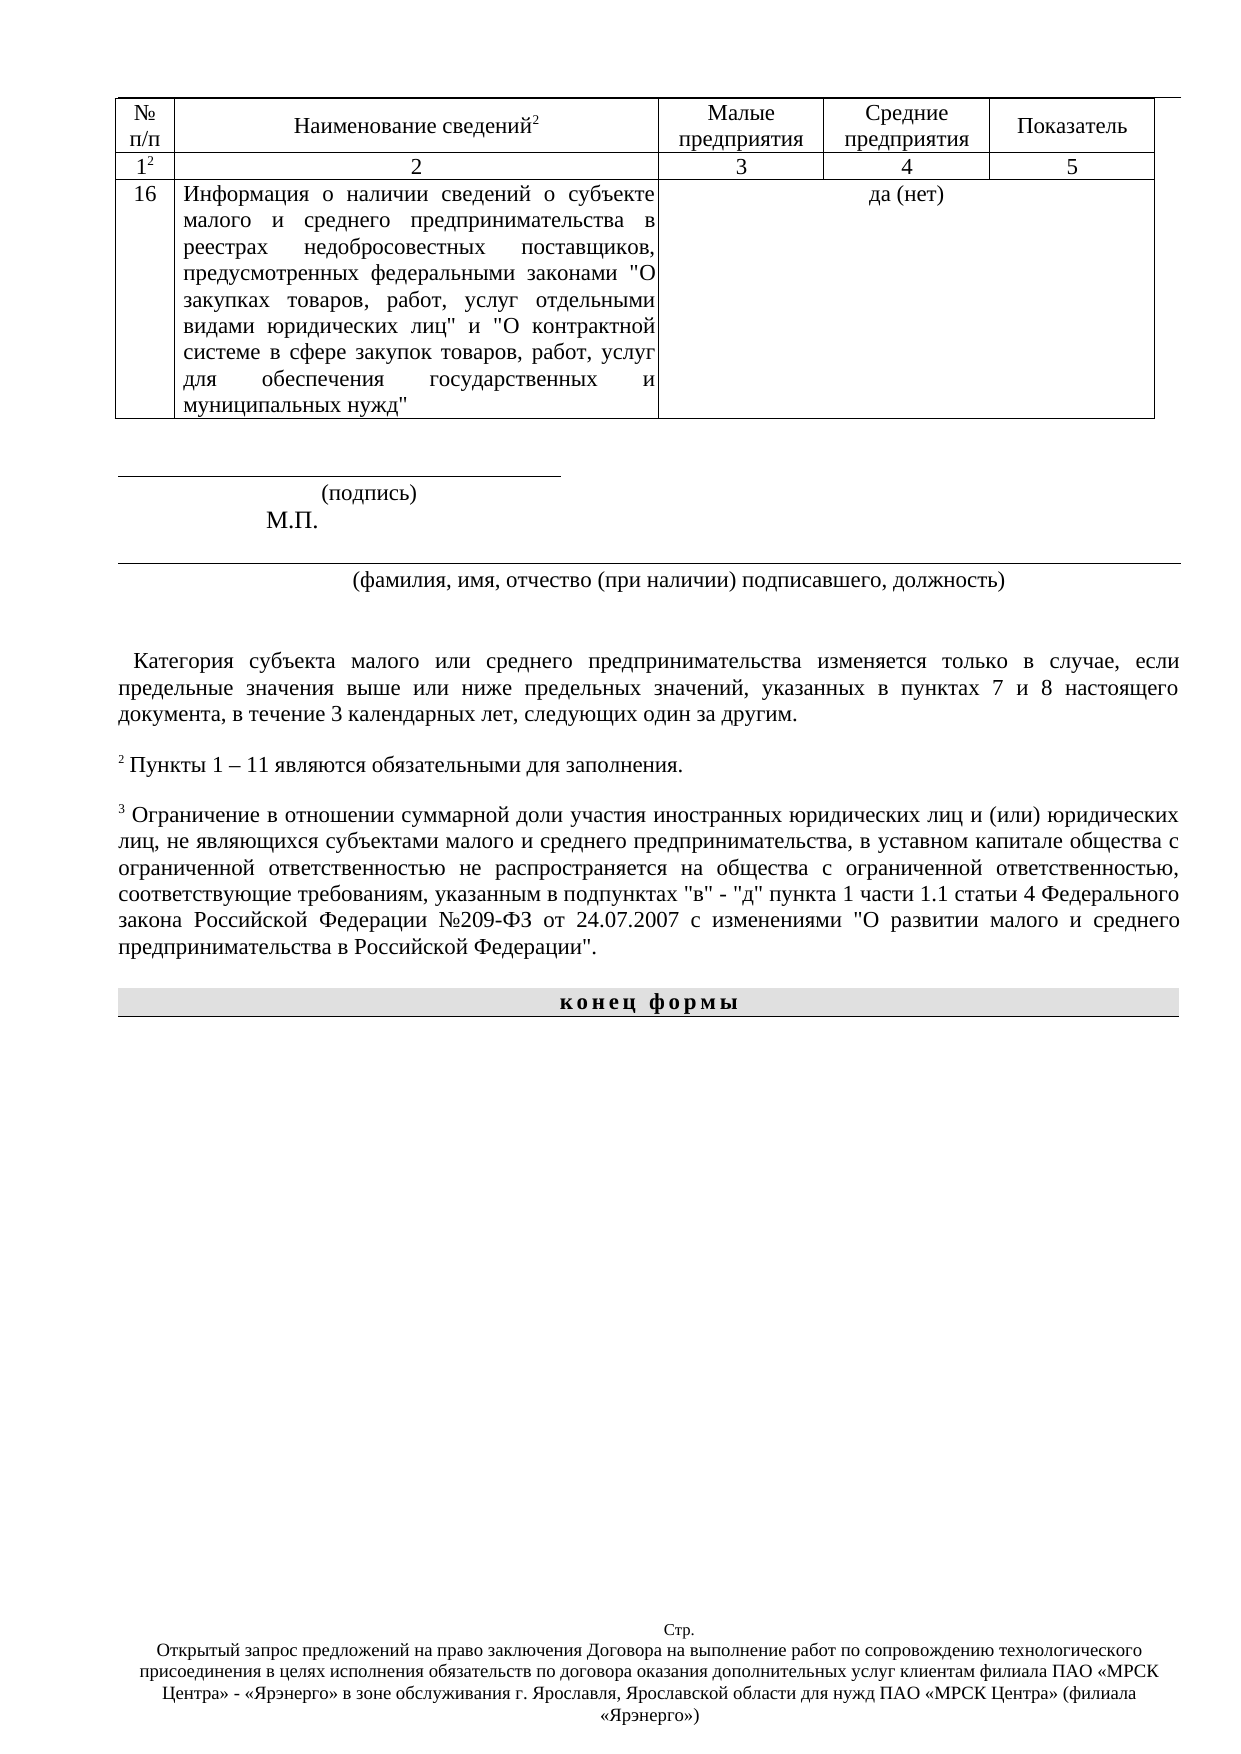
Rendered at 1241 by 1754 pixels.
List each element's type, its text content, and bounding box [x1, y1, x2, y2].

table_header № п/п [116, 99, 174, 152]
table_cell 5 [990, 153, 1154, 179]
text Категория субъекта малого или среднего предпринимательства изменяется только в случае, если предельные значения выше или ниже предельных значений, указанных в пунктах 7 и 8 настоящего документа, в течение 3 календарных лет, следующих один за другим. [118, 647, 1181, 727]
table_cell 12 [116, 153, 174, 179]
table_cell 2 [175, 153, 658, 179]
text (фамилия, имя, отчество (при наличии) подписавшего, должность) [118, 564, 1181, 592]
table_cell 4 [824, 153, 989, 179]
text 3 Ограничение в отношении суммарной доли участия иностранных юридических лиц и (или) юридических лиц, не являющихся субъектами малого и среднего предпринимательства, в уставном капитале общества с ограниченной ответственностью не распространяется на общества с ограниченной ответственностью, соответствующие требованиям, указанным в подпунктах "в" - "д" пункта 1 части 1.1 статьи 4 Федерального закона Российской Федерации №209-ФЗ от 24.07.2007 с изменениями "О развитии малого и среднего предпринимательства в Российской Федерации". [118, 801, 1181, 959]
table_cell Информация о наличии сведений о субъекте малого и среднего предпринимательства в реестрах недобросовестных поставщиков, предусмотренных федеральными законами "О закупках товаров, работ, услуг отдельными видами юридических лиц" и "О контрактной системе в сфере закупок товаров, работ, услуг для обеспечения государственных и муниципальных нужд" [175, 180, 658, 417]
text М.П. [207, 505, 1181, 534]
table_header Малые предприятия [659, 99, 823, 152]
text 2 Пункты 1 – 11 являются обязательными для заполнения. [118, 751, 1181, 777]
table_header Показатель [990, 99, 1154, 152]
table_cell да (нет) [659, 180, 1154, 417]
text конец формы [118, 988, 1179, 1016]
table_cell 16 [116, 180, 174, 417]
table_cell 3 [659, 153, 823, 179]
table_header Наименование сведений2 [175, 99, 658, 152]
text (подпись) [118, 477, 561, 505]
table_header Средние предприятия [824, 99, 989, 152]
